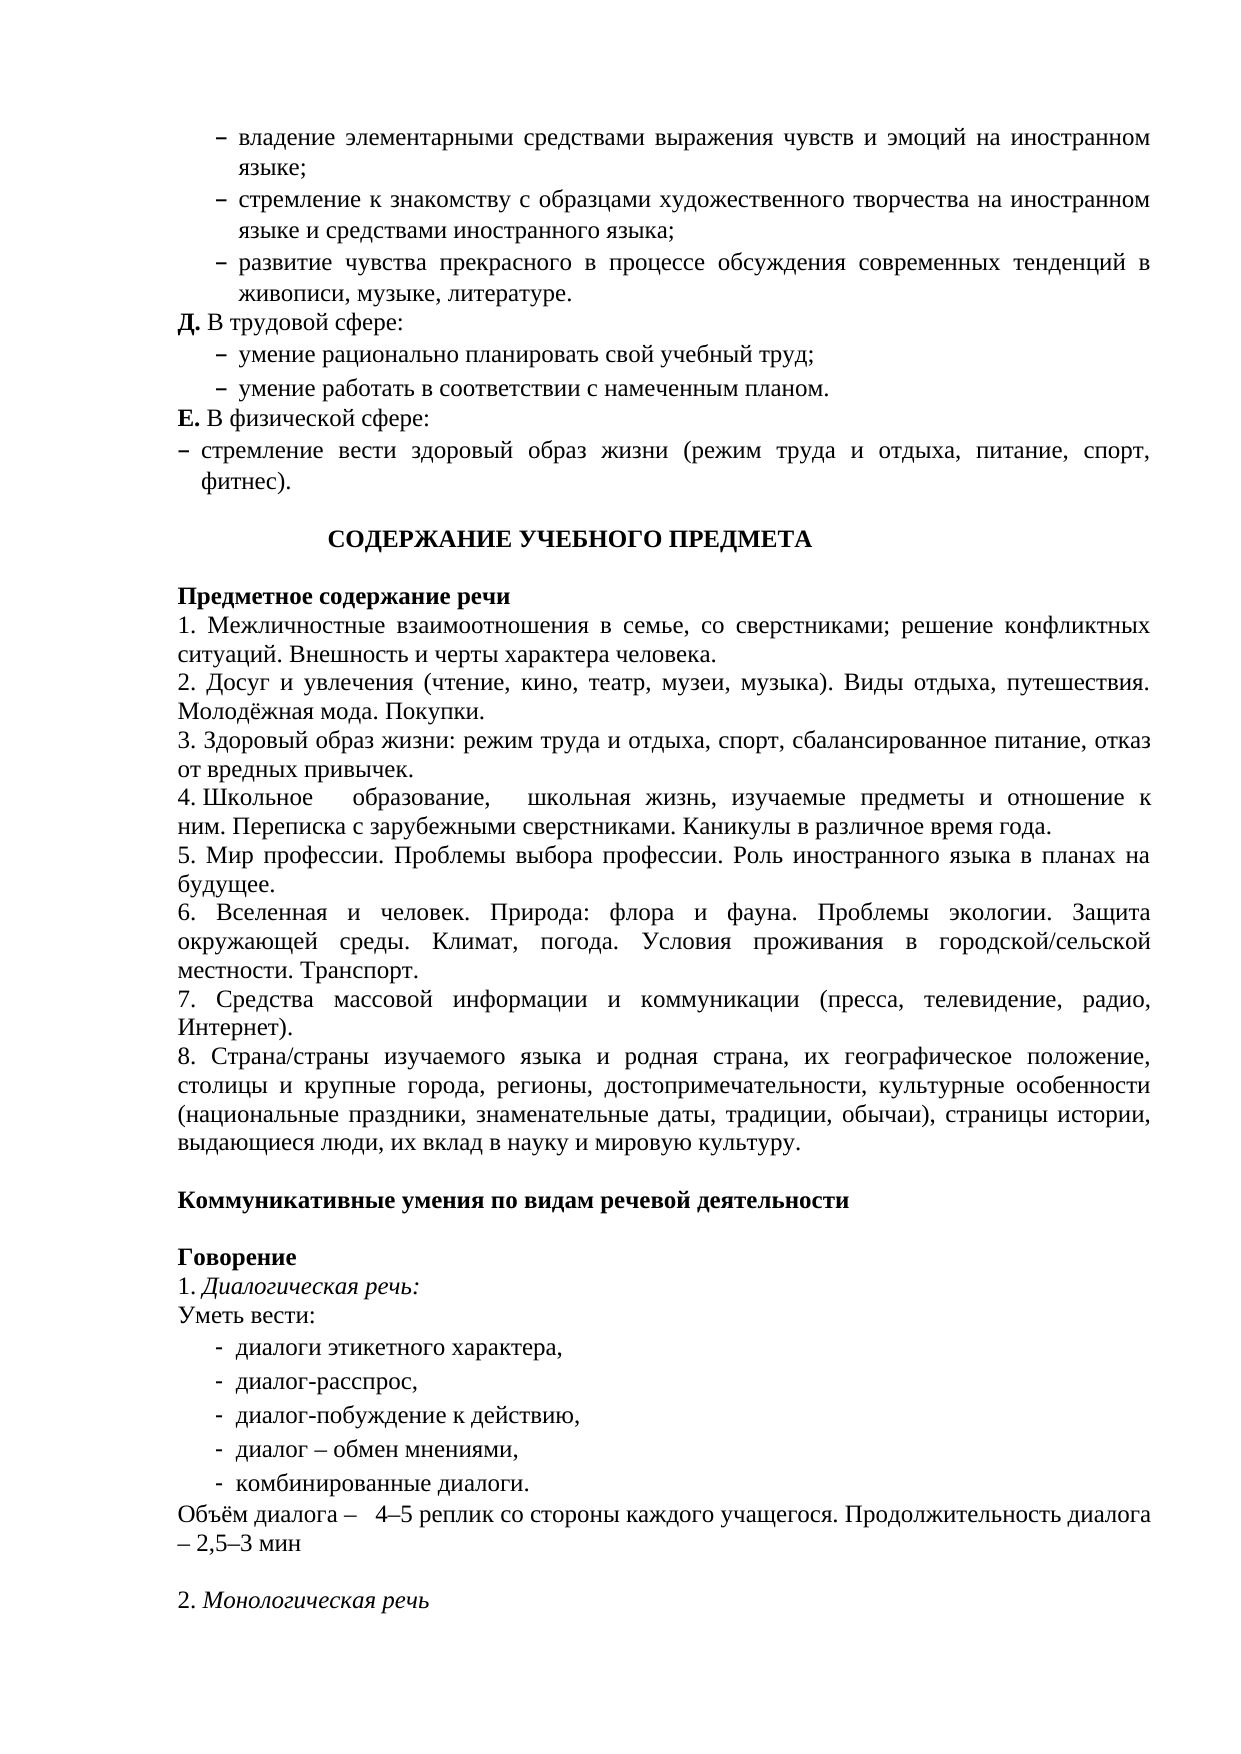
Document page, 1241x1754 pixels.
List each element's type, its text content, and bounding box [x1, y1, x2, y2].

list комбинированные диалоги. [215, 1465, 1152, 1499]
list диалог-расспрос, [215, 1363, 1152, 1397]
list умение рационально планировать свой учебный труд; [215, 335, 1152, 369]
text Объём диалога – 4–5 реплик со стороны каждого учащегося. Продолжительность диалога – 2,5–3 мин [177, 1499, 1152, 1557]
list умение работать в соответствии с намеченным планом. [215, 369, 1152, 403]
text 2. Досуг и увлечения (чтение, кино, театр, музеи, музыка). Виды отдыха, путешествия. Молодёжная мода. Покупки. [177, 667, 1152, 725]
text Д. В трудовой сфере: [177, 307, 1152, 335]
list стремление к знакомству с образцами художественного творчества на иностранном языке и средствами иностранного языка; [215, 181, 1152, 244]
text 1. Межличностные взаимоотношения в семье, со сверстниками; решение конфликтных ситуаций. Внешность и черты характера человека. [177, 610, 1152, 667]
text Е. В физической сфере: [177, 403, 1152, 432]
list диалог-побуждение к действию, [215, 1397, 1152, 1431]
text 2. Монологическая речь [177, 1585, 1152, 1614]
text 1. Диалогическая речь: [177, 1271, 1152, 1300]
list развитие чувства прекрасного в процессе обсуждения современных тенденций в живописи, музыке, литературе. [215, 244, 1152, 307]
list Содержание УЧЕБНОГО ПРЕДМЕТА [327, 524, 1152, 552]
text Уметь вести: [177, 1300, 1152, 1329]
text 8. Страна/страны изучаемого языка и родная страна, их географическое положение, столицы и крупные города, регионы, достопримечательности, культурные особенности (национальные праздники, знаменательные даты, традиции, обычаи), страницы истории, выдающиеся люди, их вклад в науку и мировую культуру. [177, 1041, 1152, 1156]
text Говорение [177, 1242, 1152, 1271]
text 6. Вселенная и человек. Природа: флора и фауна. Проблемы экологии. Защита окружающей среды. Климат, погода. Уcловия проживания в городской/сельской местности. Транспорт. [177, 897, 1152, 984]
text 7. Средства массовой информации и коммуникации (пресса, телевидение, радио, Интернет). [177, 984, 1152, 1041]
list диалоги этикетного характера, [215, 1329, 1152, 1363]
text 4. Школьное образование, школьная жизнь, изучаемые предметы и отношение к ним. Переписка с зарубежными сверстниками. Каникулы в различное время года. [177, 782, 1152, 840]
list диалог – обмен мнениями, [215, 1431, 1152, 1465]
text 5. Мир профессии. Проблемы выбора профессии. Роль иностранного языка в планах на будущее. [177, 840, 1152, 897]
text 3. Здоровый образ жизни: режим труда и отдыха, спорт, сбалансированное питание, отказ от вредных привычек. [177, 725, 1152, 782]
list стремление вести здоровый образ жизни (режим труда и отдыха, питание, спорт, фитнес). [177, 432, 1152, 495]
text Коммуникативные умения по видам речевой деятельности [177, 1185, 1152, 1214]
list владение элементарными средствами выражения чувств и эмоций на иностранном языке; [215, 118, 1152, 181]
text Предметное содержание речи [177, 581, 1152, 610]
